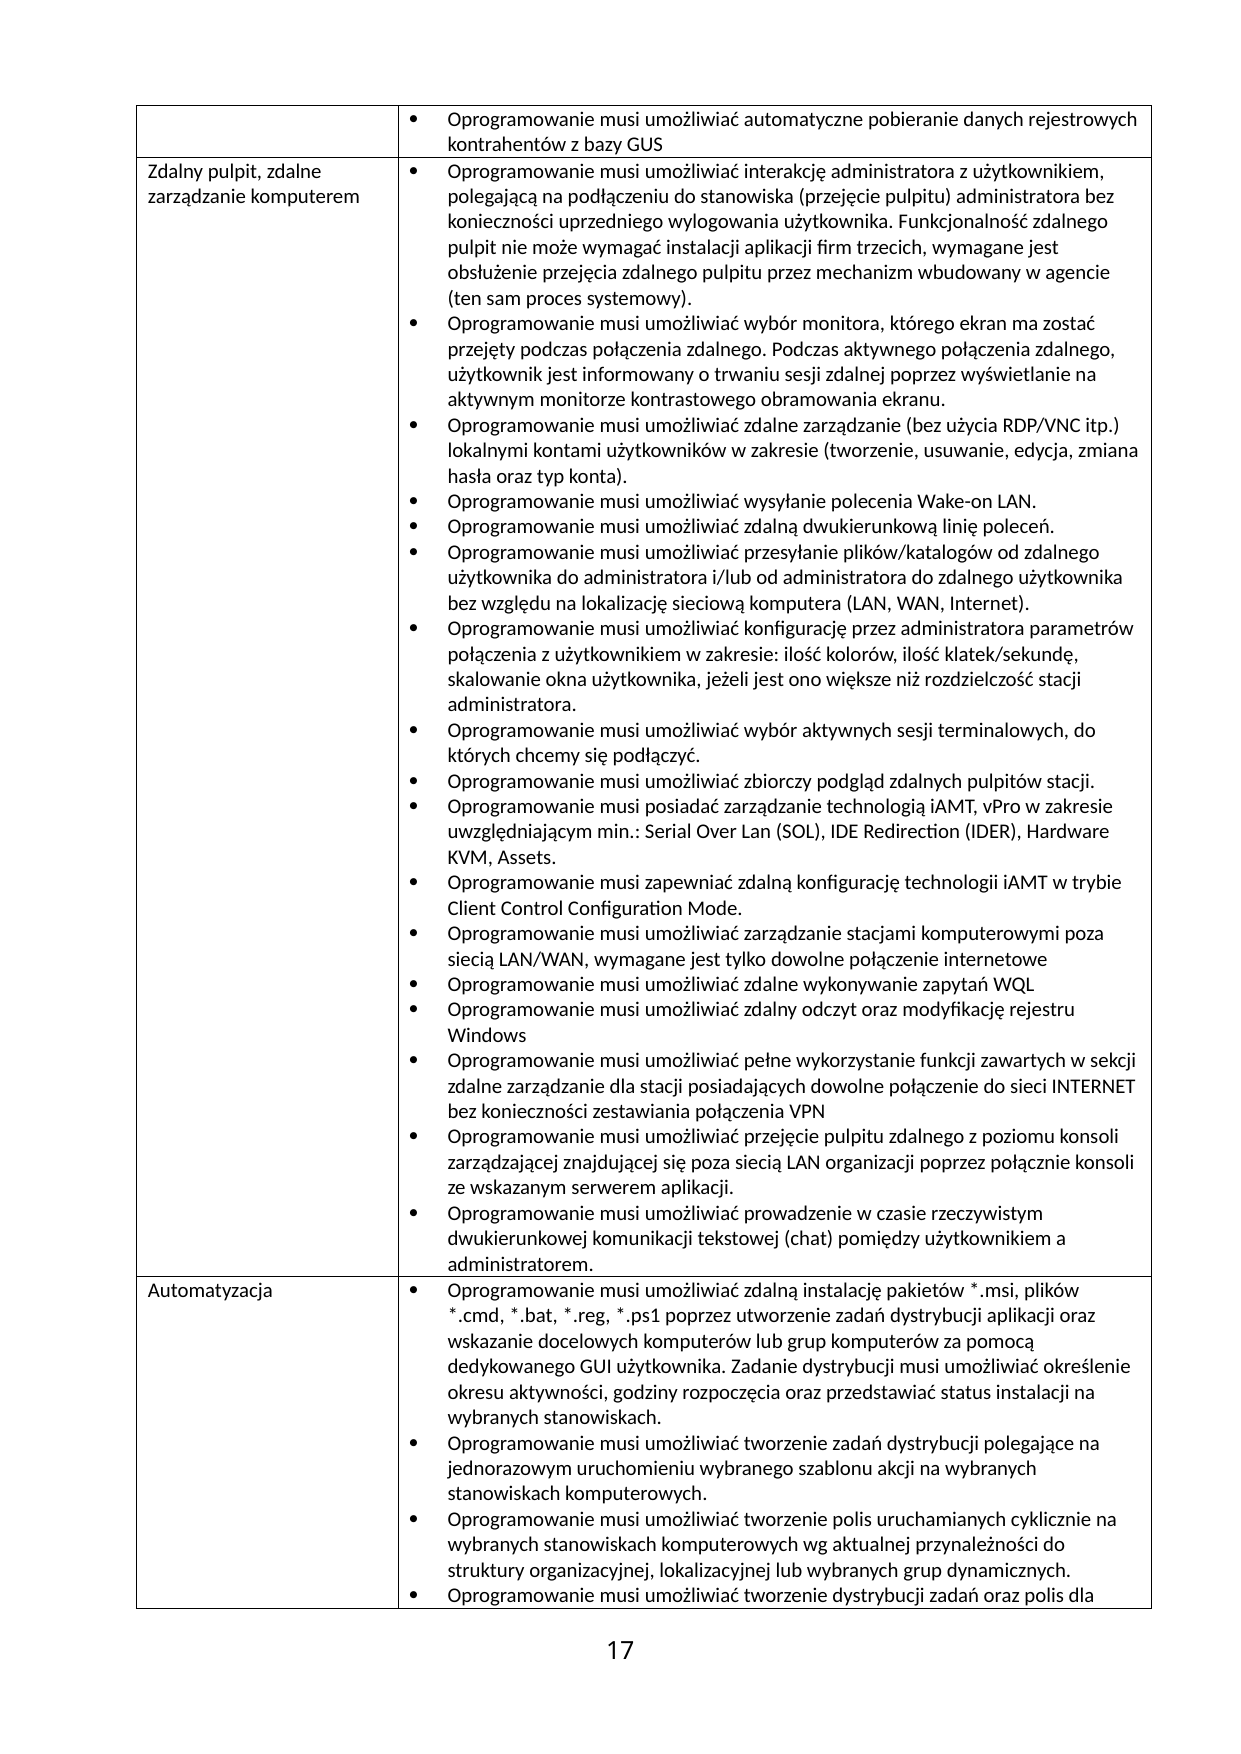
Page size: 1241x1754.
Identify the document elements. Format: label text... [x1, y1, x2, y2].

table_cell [137, 106, 398, 157]
table_cell Zdalny pulpit, zdalne zarządzanie komputerem [137, 158, 398, 1276]
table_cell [399, 1277, 1151, 1608]
table_cell Oprogramowanie musi umożliwiać interakcję administratora z użytkownikiem, polegającą na podłączeniu do stanowiska (przejęcie pulpitu) administratora bez konieczności uprzedniego wylogowania użytkownika. Funkcjonalność zdalnego pulpit nie może wymagać instalacji aplikacji firm trzecich, wymagane jest obsłużenie przejęcia zdalnego pulpitu przez mechanizm wbudowany w agencie (ten sam proces systemowy). Oprogramowanie musi umożliwiać wybór monitora, którego ekran ma zostać przejęty podczas połączenia zdalnego. Podczas aktywnego połączenia zdalnego, użytkownik jest informowany o trwaniu sesji zdalnej poprzez wyświetlanie na aktywnym monitorze kontrastowego obramowania ekranu. Oprogramowanie musi umożliwiać zdalne zarządzanie (bez użycia RDP/VNC itp.) lokalnymi kontami użytkowników w zakresie (tworzenie, usuwanie, edycja, zmiana hasła oraz typ konta). Oprogramowanie musi umożliwiać wysyłanie polecenia Wake-on LAN. Oprogramowanie musi umożliwiać zdalną dwukierunkową linię poleceń. Oprogramowanie musi umożliwiać przesyłanie plików/katalogów od zdalnego użytkownika do administratora i/lub od administratora do zdalnego użytkownika bez względu na lokalizację sieciową komputera (LAN, WAN, Internet). Oprogramowanie musi umożliwiać konfigurację przez administratora parametrów połączenia z użytkownikiem w zakresie: ilość kolorów, ilość klatek/sekundę, skalowanie okna użytkownika, jeżeli jest ono większe niż rozdzielczość stacji administratora. Oprogramowanie musi umożliwiać wybór aktywnych sesji terminalowych, do których chcemy się podłączyć. Oprogramowanie musi umożliwiać zbiorczy podgląd zdalnych pulpitów stacji. Oprogramowanie musi posiadać zarządzanie technologią iAMT, vPro w zakresie uwzględniającym min.: Serial Over Lan (SOL), IDE Redirection (IDER), Hardware KVM, Assets. Oprogramowanie musi zapewniać zdalną konfigurację technologii iAMT w trybie Client Control Configuration Mode. Oprogramowanie musi umożliwiać zarządzanie stacjami komputerowymi poza siecią LAN/WAN, wymagane jest tylko dowolne połączenie internetowe Oprogramowanie musi umożliwiać zdalne wykonywanie zapytań WQL Oprogramowanie musi umożliwiać zdalny odczyt oraz modyfikację rejestru Windows Oprogramowanie musi umożliwiać pełne wykorzystanie funkcji zawartych w sekcji zdalne zarządzanie dla stacji posiadających dowolne połączenie do sieci INTERNET bez konieczności zestawiania połączenia VPN Oprogramowanie musi umożliwiać przejęcie pulpitu zdalnego z poziomu konsoli zarządzającej znajdującej się poza siecią LAN organizacji poprzez połącznie konsoli ze wskazanym serwerem aplikacji. Oprogramowanie musi umożliwiać prowadzenie w czasie rzeczywistym dwukierunkowej komunikacji tekstowej (chat) pomiędzy użytkownikiem a administratorem. [399, 158, 1151, 1276]
table_cell Automatyzacja [137, 1277, 398, 1608]
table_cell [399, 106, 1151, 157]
